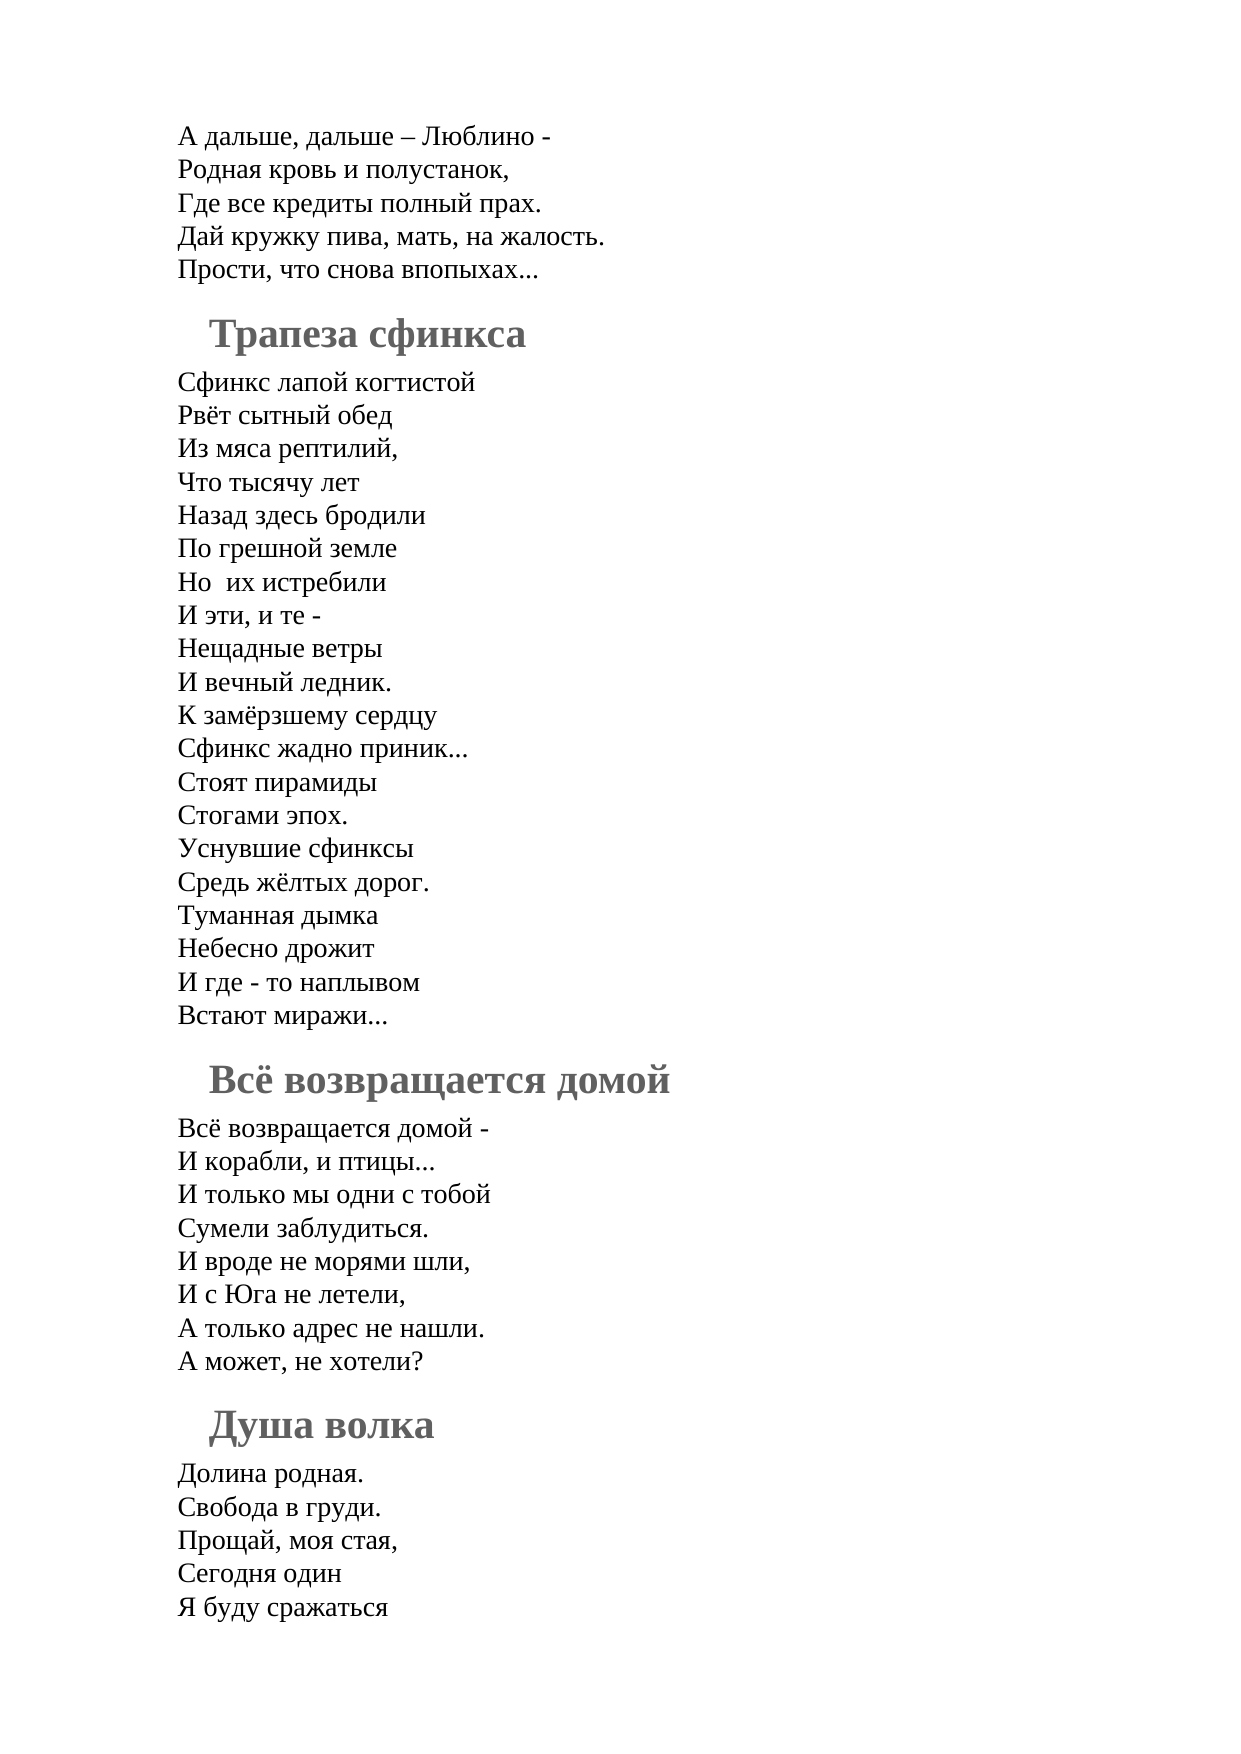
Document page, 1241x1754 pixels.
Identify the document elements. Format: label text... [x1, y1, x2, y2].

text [177, 1456, 1152, 1622]
text Всё возвращается домой - И корабли, и птицы... И только мы одни с тобой Сумели заблудиться. И вроде не морями шли, И с Юга не летели, А только адрес не нашли. А может, не хотели? [177, 1110, 1152, 1376]
text Душа волка [208, 1400, 1152, 1448]
text Трапеза сфинкса [208, 308, 1152, 356]
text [177, 118, 1152, 285]
text Сфинкс лапой когтистой Рвёт сытный обед Из мяса рептилий, Что тысячу лет Назад здесь бродили По грешной земле Но их истребили И эти, и те - Нещадные ветры И вечный ледник. К замёрзшему сердцу Сфинкс жадно приник... Стоят пирамиды Стогами эпох. Уснувшие сфинксы Средь жёлтых дорог. Туманная дымка Небесно дрожит И где - то наплывом Встают миражи... [177, 364, 1152, 1031]
text Всё возвращается домой [208, 1054, 1152, 1102]
